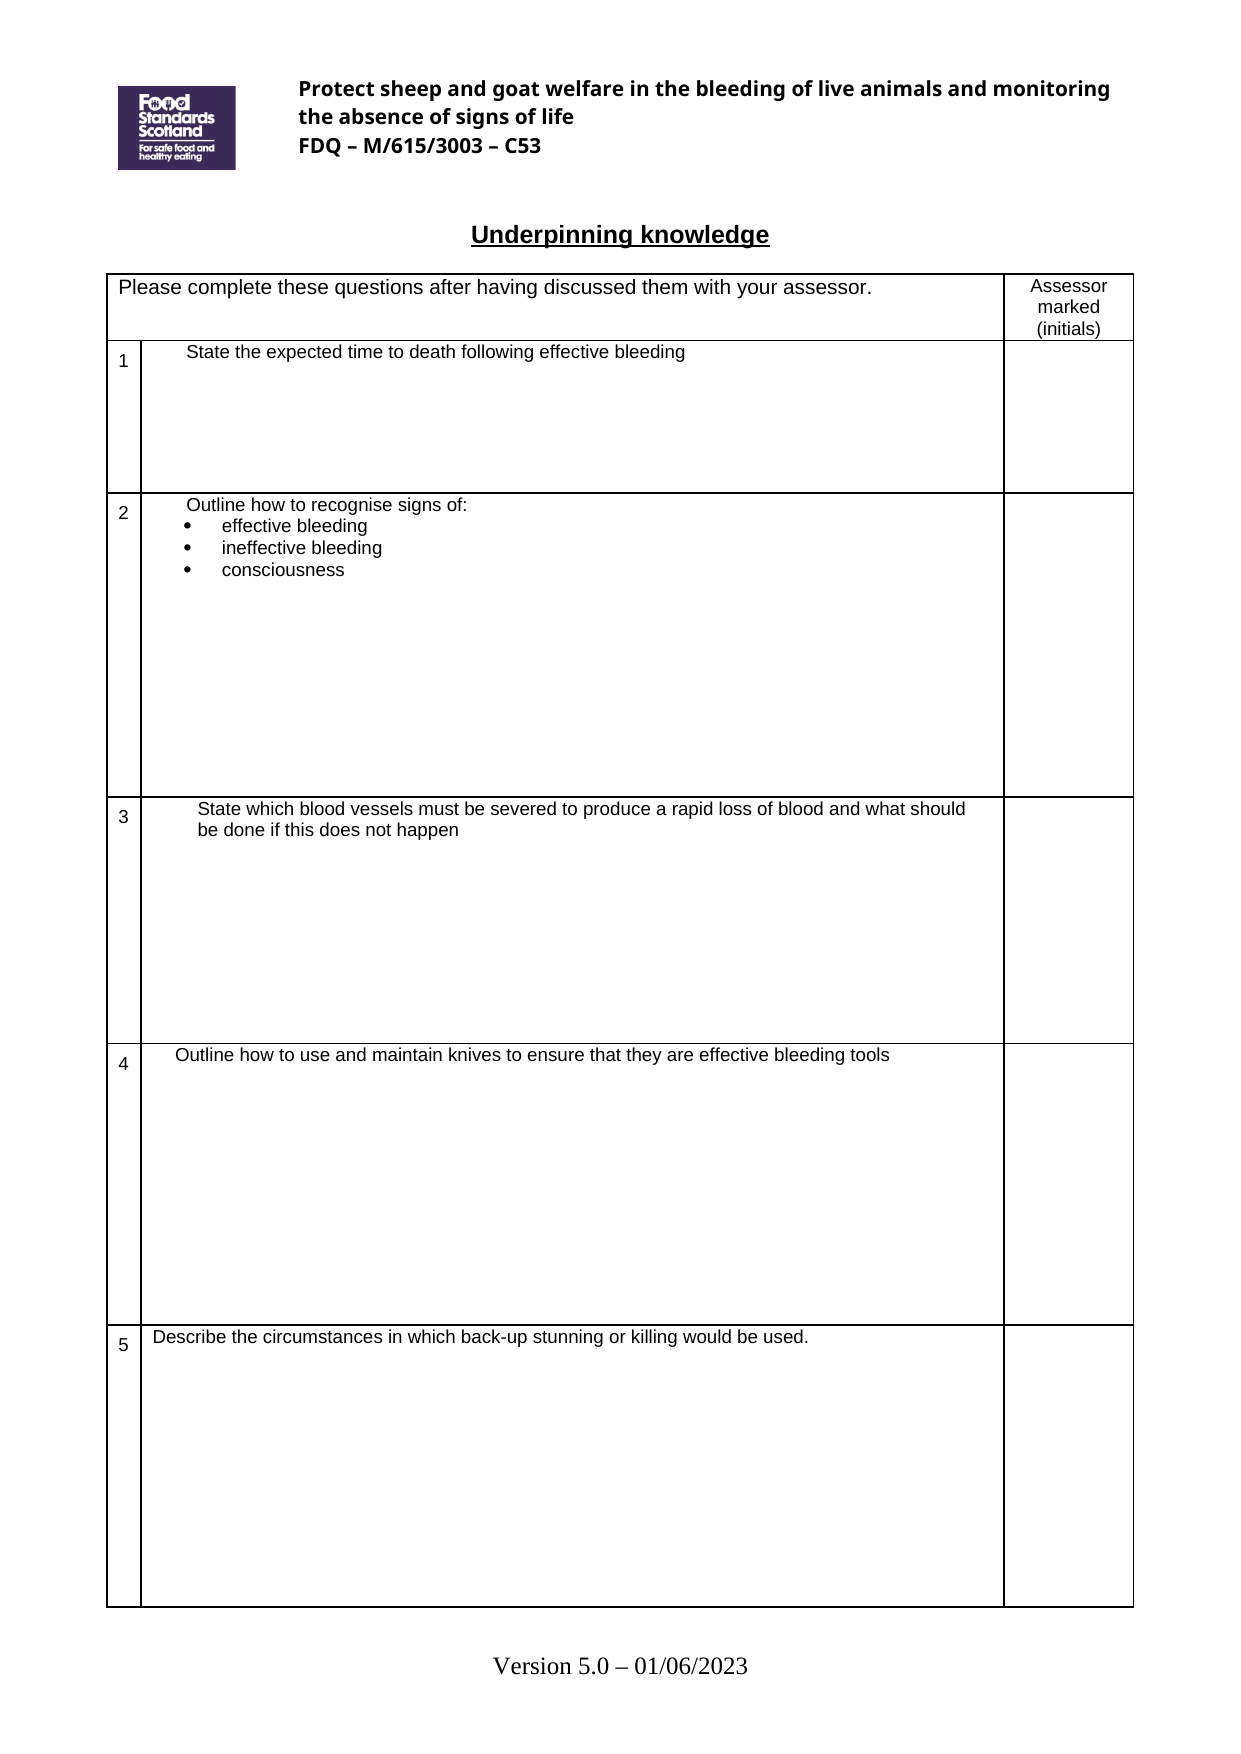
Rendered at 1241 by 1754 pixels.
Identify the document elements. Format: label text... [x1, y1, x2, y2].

table_cell [1005, 1044, 1133, 1324]
table_cell [1005, 341, 1133, 492]
table_cell 3 [108, 798, 140, 1042]
table_header Please complete these questions after having discussed them with your assessor. [108, 275, 1003, 339]
table_cell [142, 494, 1003, 796]
table_cell 1 [108, 341, 140, 492]
table_cell [1005, 798, 1133, 1042]
table_cell [1005, 1326, 1133, 1606]
table_cell Describe the circumstances in which back-up stunning or killing would be used. [142, 1326, 1003, 1606]
table_header Assessor marked (initials) [1005, 275, 1133, 339]
table_cell [142, 1044, 1003, 1324]
table_cell 5 [108, 1326, 140, 1606]
table_cell [1005, 494, 1133, 796]
table_cell 4 [108, 1044, 140, 1324]
text Underpinning knowledge [118, 221, 1122, 249]
picture [118, 86, 236, 170]
table_cell 2 [108, 494, 140, 796]
table_cell [142, 341, 1003, 492]
table_cell [142, 798, 1003, 1042]
